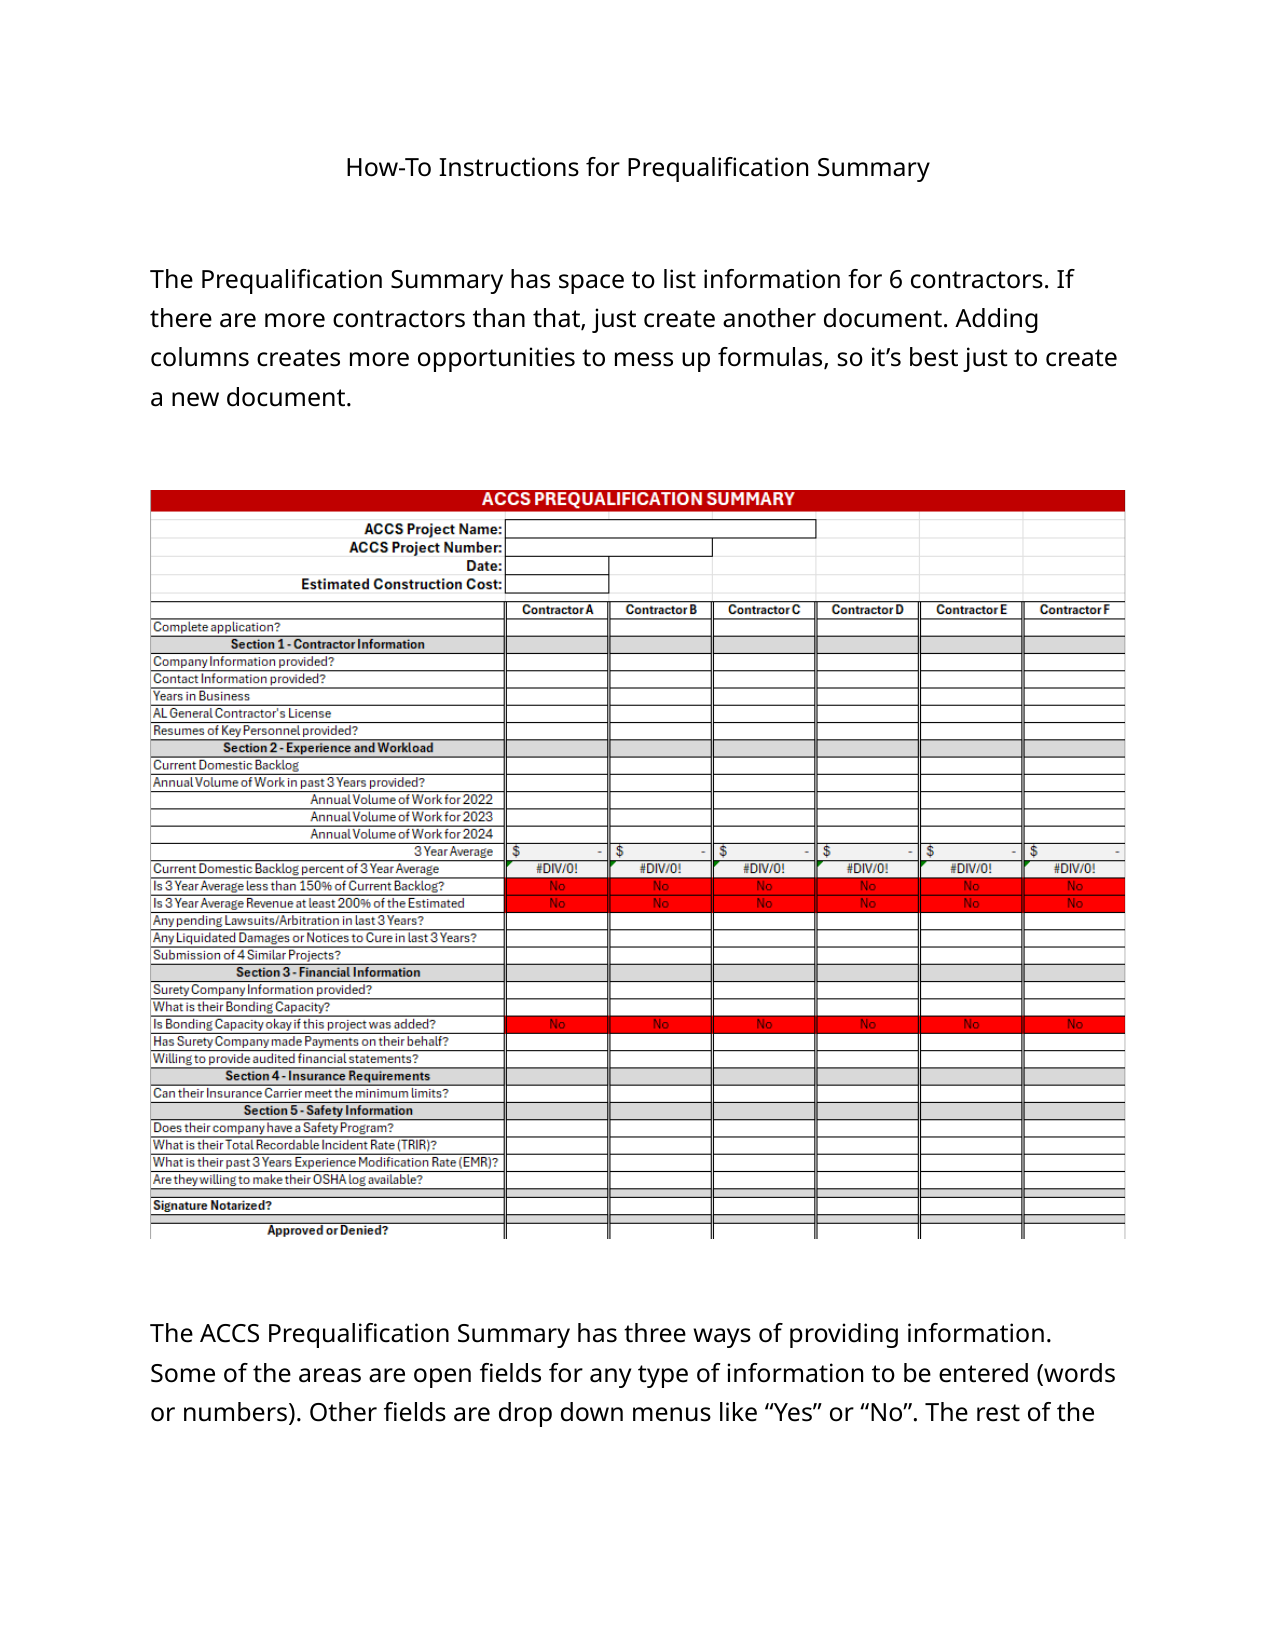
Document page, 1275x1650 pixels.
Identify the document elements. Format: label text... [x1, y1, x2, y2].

text The Prequalification Summary has space to list information for 6 contractors. If there are more contractors than that, just create another document. Adding columns creates more opportunities to mess up formulas, so it’s best just to create a new document. [150, 262, 1125, 413]
picture [150, 490, 1125, 1239]
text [150, 1316, 1125, 1428]
text How-To Instructions for Prequalification Summary [150, 150, 1125, 184]
